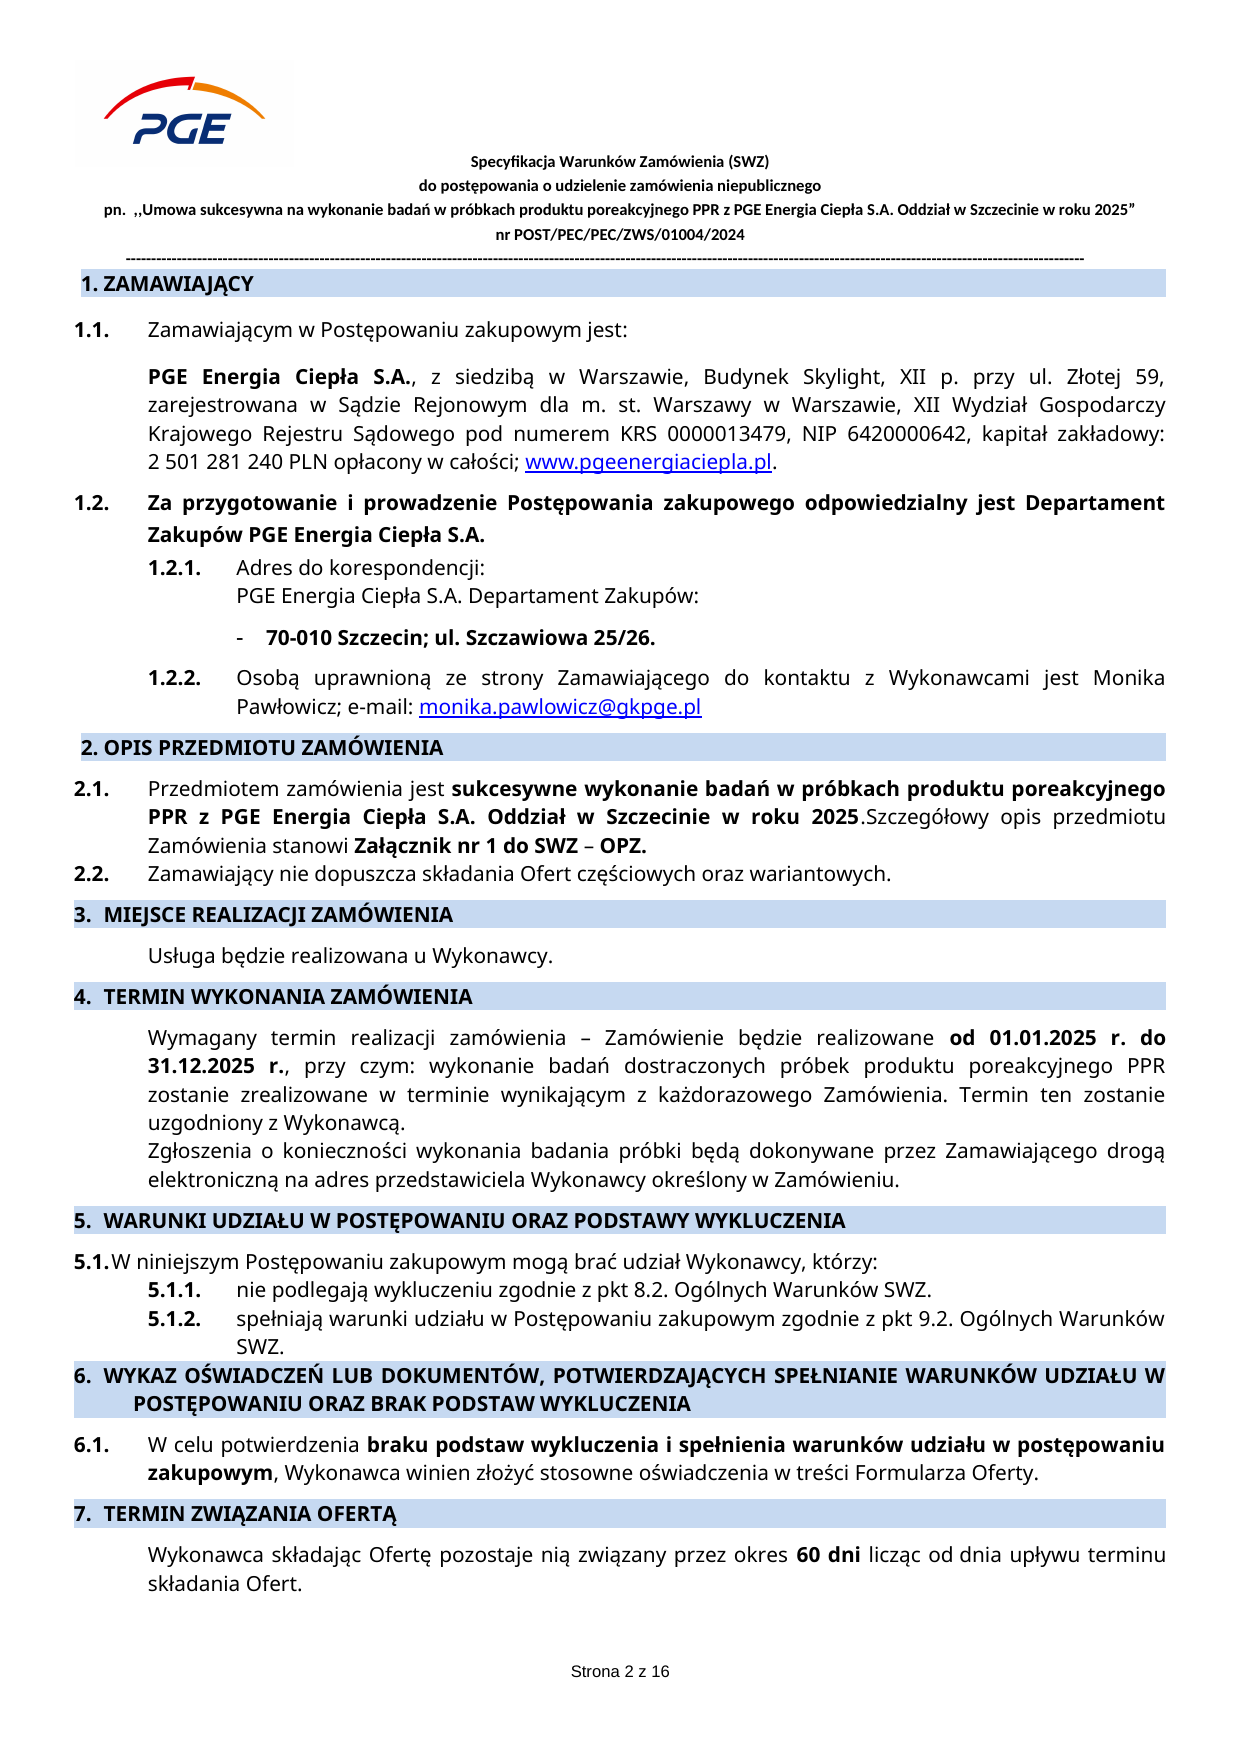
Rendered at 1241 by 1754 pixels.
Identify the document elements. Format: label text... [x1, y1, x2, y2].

list Adres do korespondencji: [148, 553, 1166, 582]
list Zamawiający nie dopuszcza składania Ofert częściowych oraz wariantowych. [74, 859, 1166, 888]
subtitle Usługa będzie realizowana u Wykonawcy. [148, 941, 1166, 969]
text PGE Energia Ciepła S.A., z siedzibą w Warszawie, Budynek Skylight, XII p. przy ul. Złotej 59, zarejestrowana w Sądzie Rejonowym dla m. st. Warszawy w Warszawie, XII Wydział Gospodarczy Krajowego Rejestru Sądowego pod numerem KRS 0000013479, NIP 6420000642, kapitał zakładowy: 2 501 281 240 PLN opłacony w całości; www.pgeenergiaciepla.pl. [148, 362, 1166, 476]
subtitle OPIS PRZEDMIOTU ZAMÓWIENIA [81, 733, 1166, 761]
subtitle TERMIN ZWIĄZANIA OFERTĄ [74, 1499, 1166, 1528]
subtitle TERMIN WYKONANIA ZAMÓWIENIA [74, 982, 1166, 1010]
subtitle WYKAZ OŚWIADCZEŃ LUB DOKUMENTÓW, POTWIERDZAJĄCYCH SPEŁNIANIE WARUNKÓW UDZIAŁU W POSTĘPOWANIU ORAZ BRAK PODSTAW WYKLUCZENIA [74, 1361, 1166, 1418]
text PGE Energia Ciepła S.A. Departament Zakupów: [177, 582, 1137, 610]
list nie podlegają wykluczeniu zgodnie z pkt 8.2. Ogólnych Warunków SWZ. [148, 1275, 1166, 1304]
list W niniejszym Postępowaniu zakupowym mogą brać udział Wykonawcy, którzy: [74, 1247, 1166, 1275]
list Zgłoszenia o konieczności wykonania badania próbki będą dokonywane przez Zamawiającego drogą elektroniczną na adres przedstawiciela Wykonawcy określony w Zamówieniu. [148, 1137, 1166, 1193]
list Osobą uprawnioną ze strony Zamawiającego do kontaktu z Wykonawcami jest Monika Pawłowicz; e-mail: monika.pawlowicz@gkpge.pl [148, 663, 1166, 720]
subtitle 70-010 Szczecin; ul. Szczawiowa 25/26. [236, 623, 1137, 651]
subtitle ZAMAWIAJĄCY [81, 269, 1166, 297]
subtitle WARUNKI UDZIAŁU W POSTĘPOWANIU ORAZ PODSTAWY WYKLUCZENIA [74, 1206, 1166, 1234]
list W celu potwierdzenia braku podstaw wykluczenia i spełnienia warunków udziału w postępowaniu zakupowym, Wykonawca winien złożyć stosowne oświadczenia w treści Formularza Oferty. [74, 1430, 1166, 1487]
list spełniają warunki udziału w Postępowaniu zakupowym zgodnie z pkt 9.2. Ogólnych Warunków SWZ. [148, 1304, 1166, 1361]
text Wykonawca składając Ofertę pozostaje nią związany przez okres 60 dni licząc od dnia upływu terminu składania Ofert. [148, 1540, 1166, 1597]
list Wymagany termin realizacji zamówienia – Zamówienie będzie realizowane od 01.01.2025 r. do 31.12.2025 r., przy czym: wykonanie badań dostraczonych próbek produktu poreakcyjnego PPR zostanie zrealizowane w terminie wynikającym z każdorazowego Zamówienia. Termin ten zostanie uzgodniony z Wykonawcą. [148, 1023, 1166, 1137]
list Przedmiotem zamówienia jest sukcesywne wykonanie badań w próbkach produktu poreakcyjnego PPR z PGE Energia Ciepła S.A. Oddział w Szczecinie w roku 2025.Szczegółowy opis przedmiotu Zamówienia stanowi Załącznik nr 1 do SWZ – OPZ. [74, 774, 1166, 859]
list Zamawiającym w Postępowaniu zakupowym jest: [74, 315, 1166, 344]
list Za przygotowanie i prowadzenie Postępowania zakupowego odpowiedzialny jest Departament Zakupów PGE Energia Ciepła S.A. [74, 488, 1166, 549]
subtitle MIEJSCE REALIZACJI ZAMÓWIENIA [74, 900, 1166, 928]
picture [75, 60, 294, 167]
